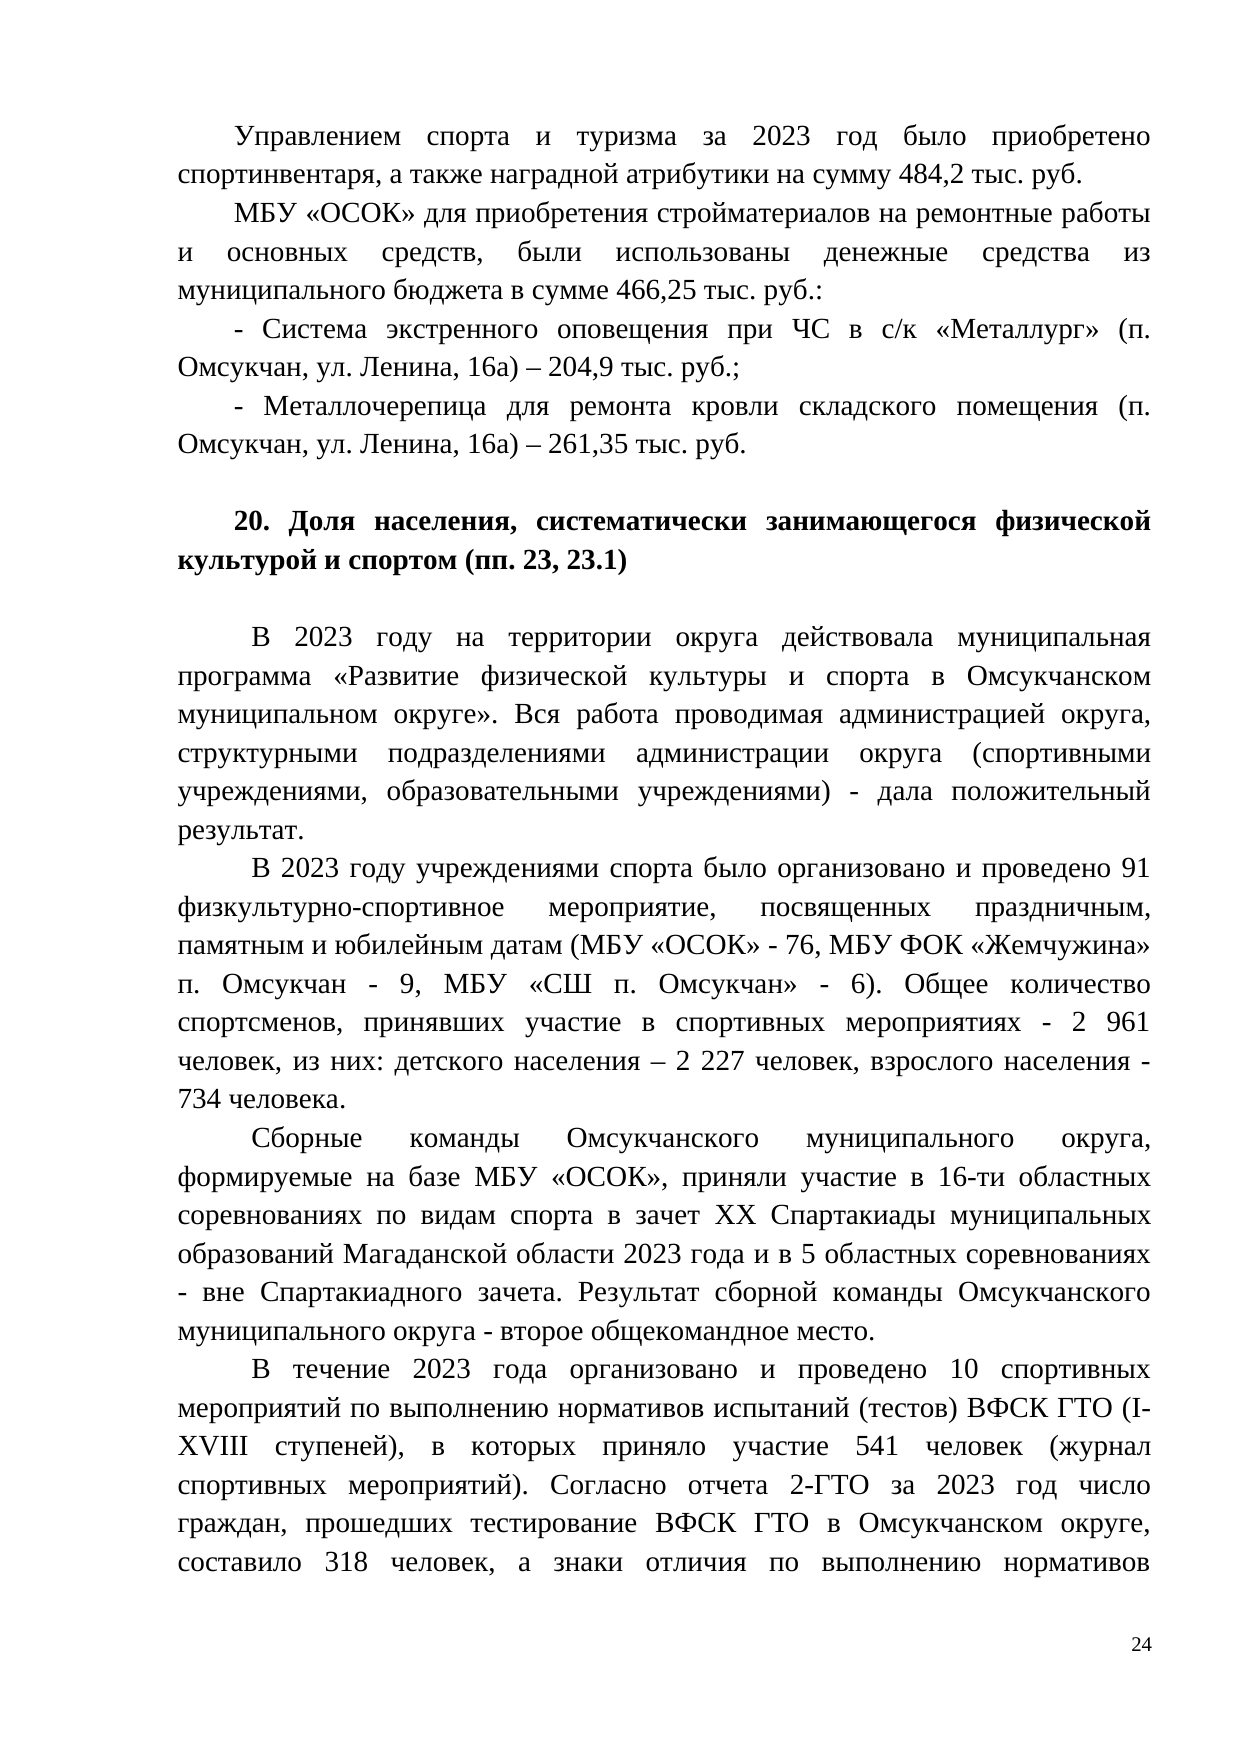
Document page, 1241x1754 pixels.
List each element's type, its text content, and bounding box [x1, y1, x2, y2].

text Сборные команды Омсукчанского муниципального округа, формируемые на базе МБУ «ОСОК», приняли участие в 16-ти областных соревнованиях по видам спорта в зачет XX Спартакиады муниципальных образований Магаданской области 2023 года и в 5 областных соревнованиях - вне Спартакиадного зачета. Результат сборной команды Омсукчанского муниципального округа - второе общекомандное место. [177, 1120, 1152, 1346]
text - Металлочерепица для ремонта кровли складского помещения (п. Омсукчан, ул. Ленина, 16а) – 261,35 тыс. руб. [177, 388, 1152, 460]
text МБУ «ОСОК» для приобретения стройматериалов на ремонтные работы и основных средств, были использованы денежные средства из муниципального бюджета в сумме 466,25 тыс. руб.: [177, 195, 1152, 306]
text В 2023 году учреждениями спорта было организовано и проведено 91 физкультурно-спортивное мероприятие, посвященных праздничным, памятным и юбилейным датам (МБУ «ОСОК» - 76, МБУ ФОК «Жемчужина» п. Омсукчан - 9, МБУ «СШ п. Омсукчан» - 6). Общее количество спортсменов, принявших участие в спортивных мероприятиях - 2 961 человек, из них: детского населения – 2 227 человек, взрослого населения - 734 человека. [177, 850, 1152, 1115]
text Управлением спорта и туризма за 2023 год было приобретено спортинвентаря, а также наградной атрибутики на сумму 484,2 тыс. руб. [177, 118, 1152, 190]
text 20. Доля населения, систематически занимающегося физической культурой и спортом (пп. 23, 23.1) [177, 503, 1152, 576]
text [177, 1351, 1152, 1578]
text В 2023 году на территории округа действовала муниципальная программа «Развитие физической культуры и спорта в Омсукчанском муниципальном округе». Вся работа проводимая администрацией округа, структурными подразделениями администрации округа (спортивными учреждениями, образовательными учреждениями) - дала положительный результат. [177, 619, 1152, 845]
text - Система экстренного оповещения при ЧС в с/к «Металлург» (п. Омсукчан, ул. Ленина, 16а) – 204,9 тыс. руб.; [177, 311, 1152, 383]
